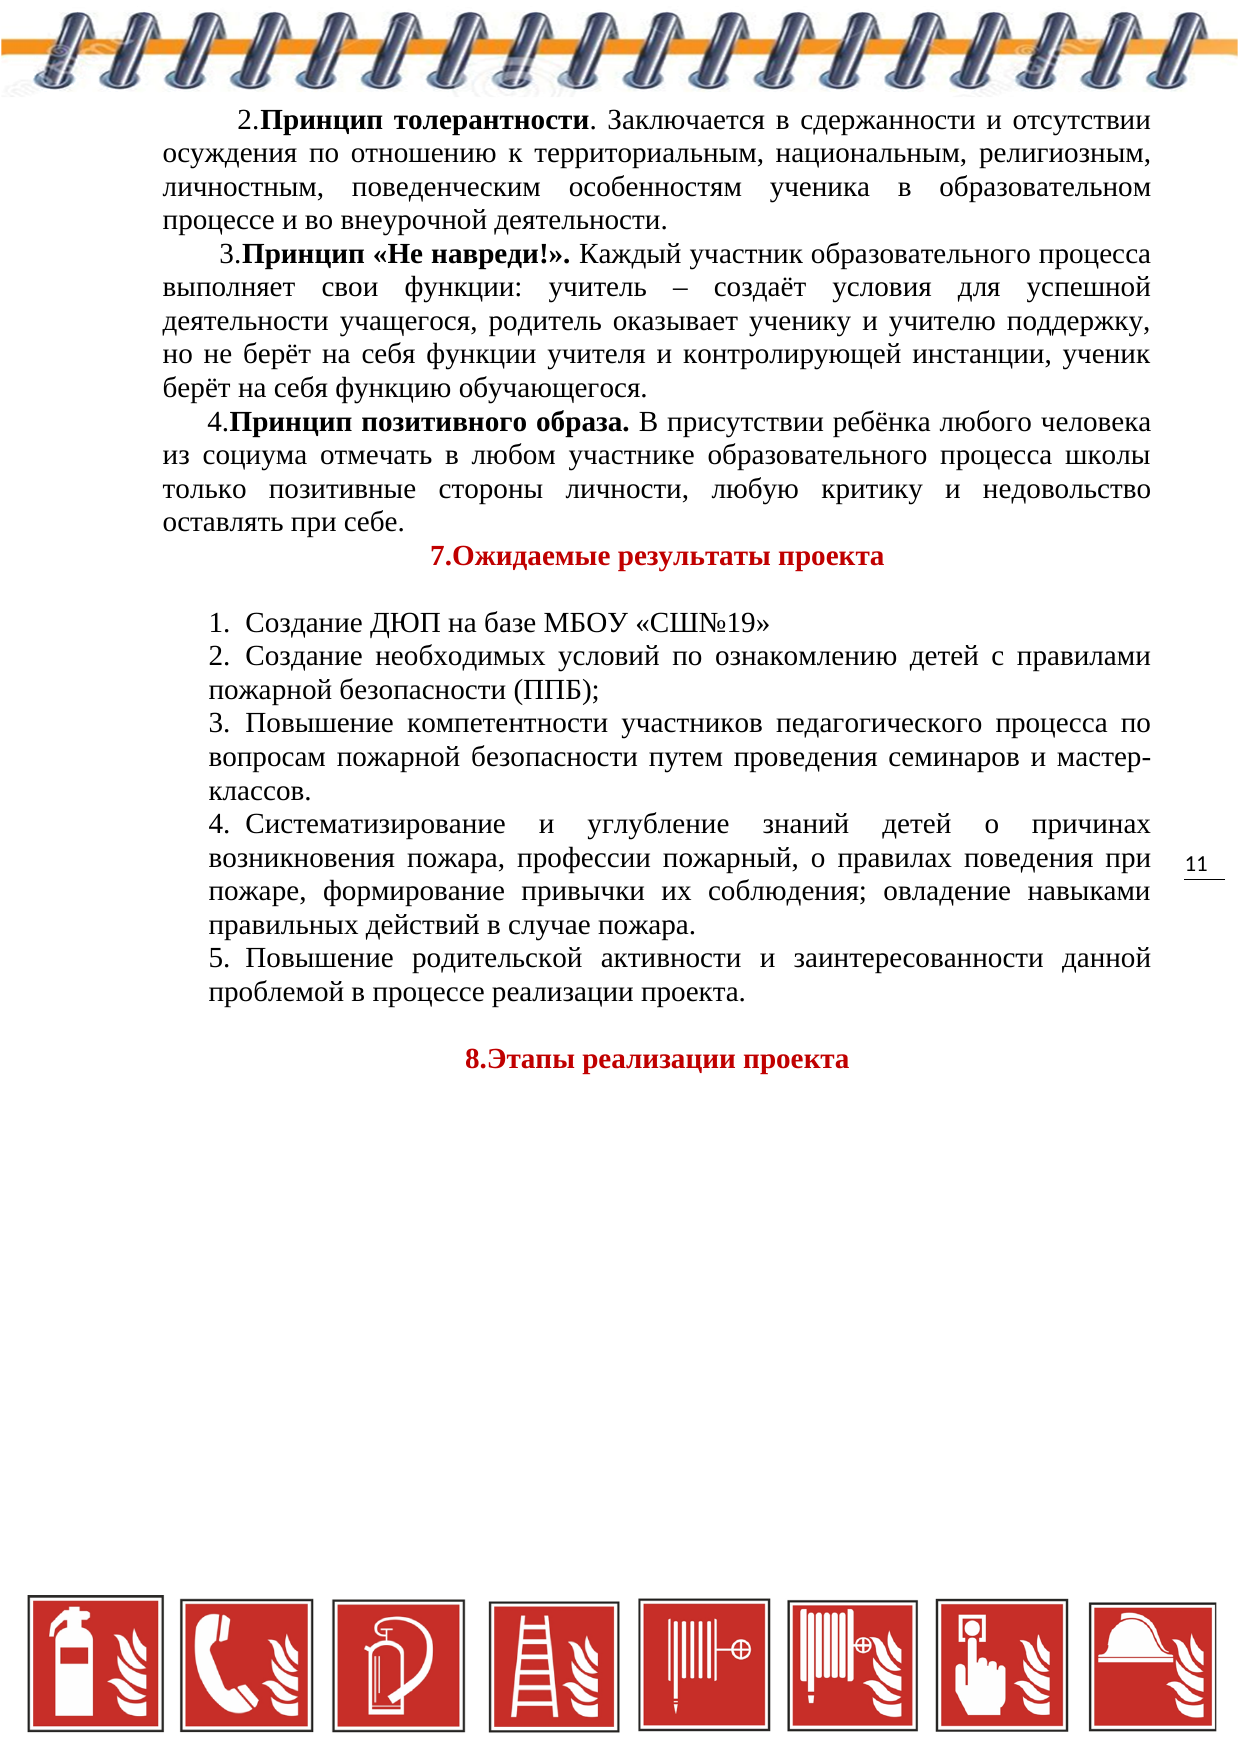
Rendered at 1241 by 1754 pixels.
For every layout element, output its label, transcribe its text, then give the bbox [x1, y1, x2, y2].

text 2.Принцип толерантности. Заключается в сдержанности и отсутствии осуждения по отношению к территориальным, национальным, религиозным, личностным, поведенческим особенностям ученика в образовательном процессе и во внеурочной деятельности. [162, 102, 1152, 236]
picture [0, 0, 1236, 97]
list Создание ДЮП на базе МБОУ «СШ№19» [208, 605, 1152, 638]
picture [27, 1595, 620, 1737]
list Создание необходимых условий по ознакомлению детей с правилами пожарной безопасности (ППБ); [208, 638, 1152, 706]
list Повышение компетентности участников педагогического процесса по вопросам пожарной безопасности путем проведения семинаров и мастер-классов. [208, 706, 1152, 806]
list Систематизирование и углубление знаний детей о причинах возникновения пожара, профессии пожарный, о правилах поведения при пожаре, формирование привычки их соблюдения; овладение навыками правильных действий в случае пожара. [208, 806, 1152, 940]
text 8.Этапы реализации проекта [162, 1041, 1152, 1074]
text 4.Принцип позитивного образа. В присутствии ребёнка любого человека из социума отмечать в любом участнике образовательного процесса школы только позитивные стороны личности, любую критику и недовольство оставлять при себе. [162, 404, 1152, 538]
picture [638, 1598, 1217, 1736]
text 3.Принцип «Не навреди!». Каждый участник образовательного процесса выполняет свои функции: учитель – создаёт условия для успешной деятельности учащегося, родитель оказывает ученику и учителю поддержку, но не берёт на себя функции учителя и контролирующей инстанции, ученик берёт на себя функцию обучающегося. [162, 236, 1152, 404]
text 7.Ожидаемые результаты проекта [162, 538, 1152, 571]
list Повышение родительской активности и заинтересованности данной проблемой в процессе реализации проекта. [208, 940, 1152, 1007]
